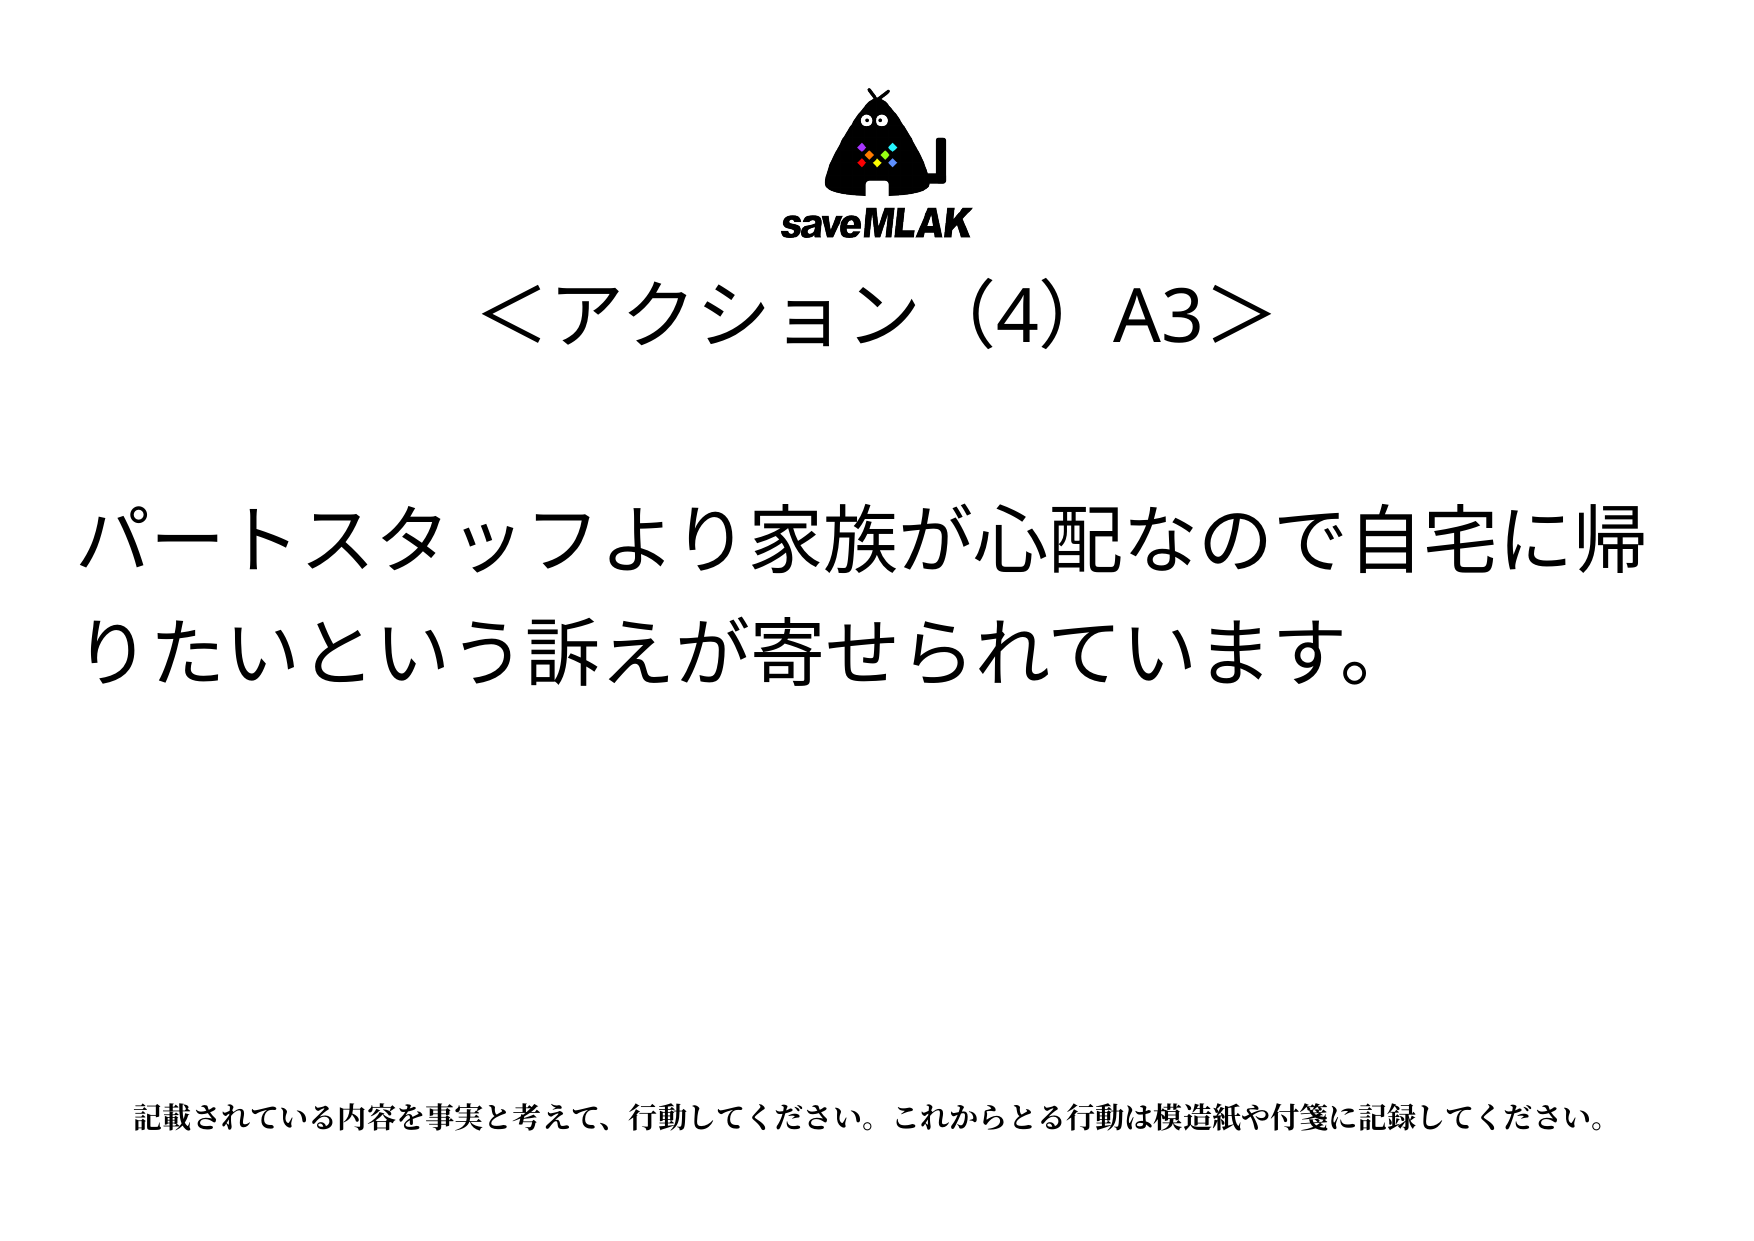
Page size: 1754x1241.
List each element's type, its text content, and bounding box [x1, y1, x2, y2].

picture [781, 88, 973, 238]
text 引き続き、生徒が友人が見当たらない。避難を始めるときまでは一緒にいたと訴えています。＜アクション（4）A3＞ [75, 254, 1679, 366]
text パートスタッフより家族が心配なので自宅に帰りたいという訴えが寄せられています。 [75, 479, 1679, 704]
